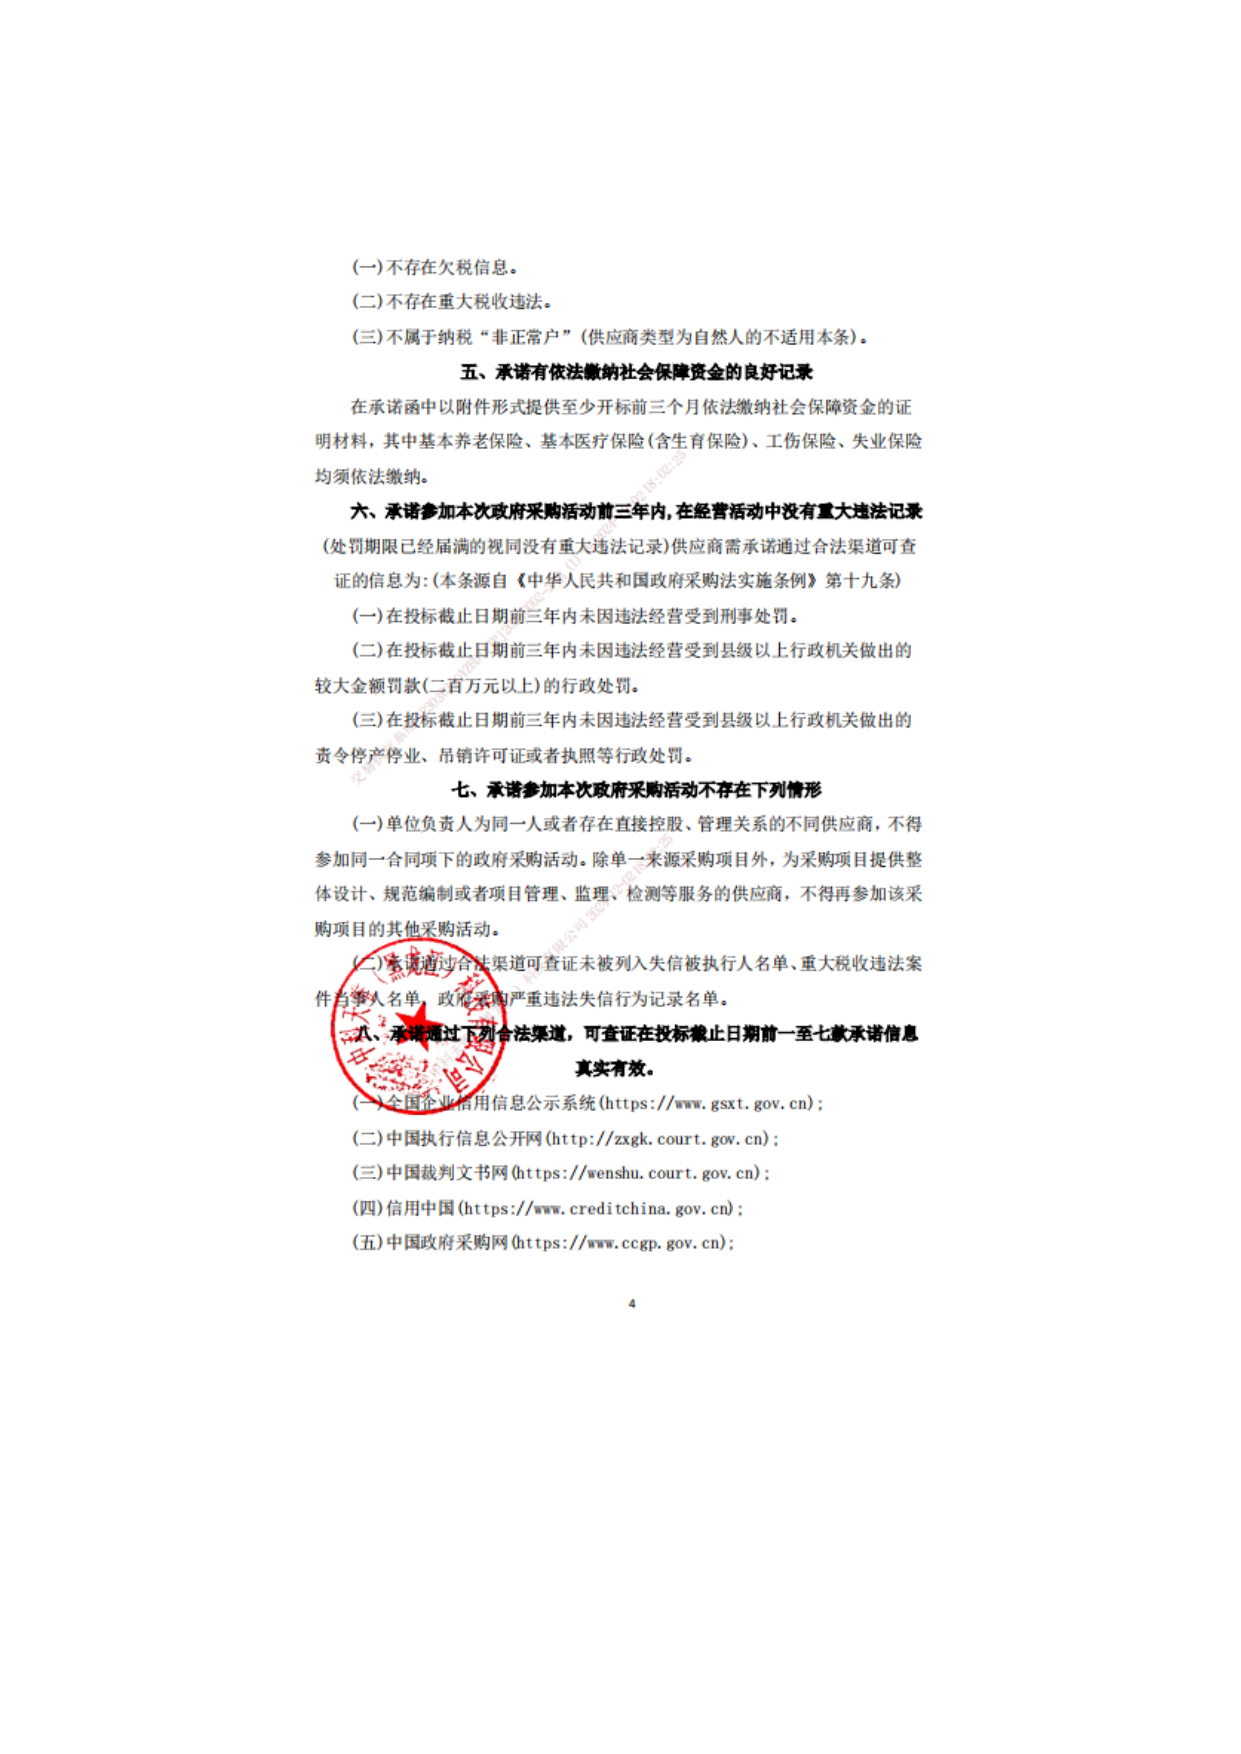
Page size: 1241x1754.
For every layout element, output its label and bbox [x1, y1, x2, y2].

picture [187, 162, 1052, 1366]
